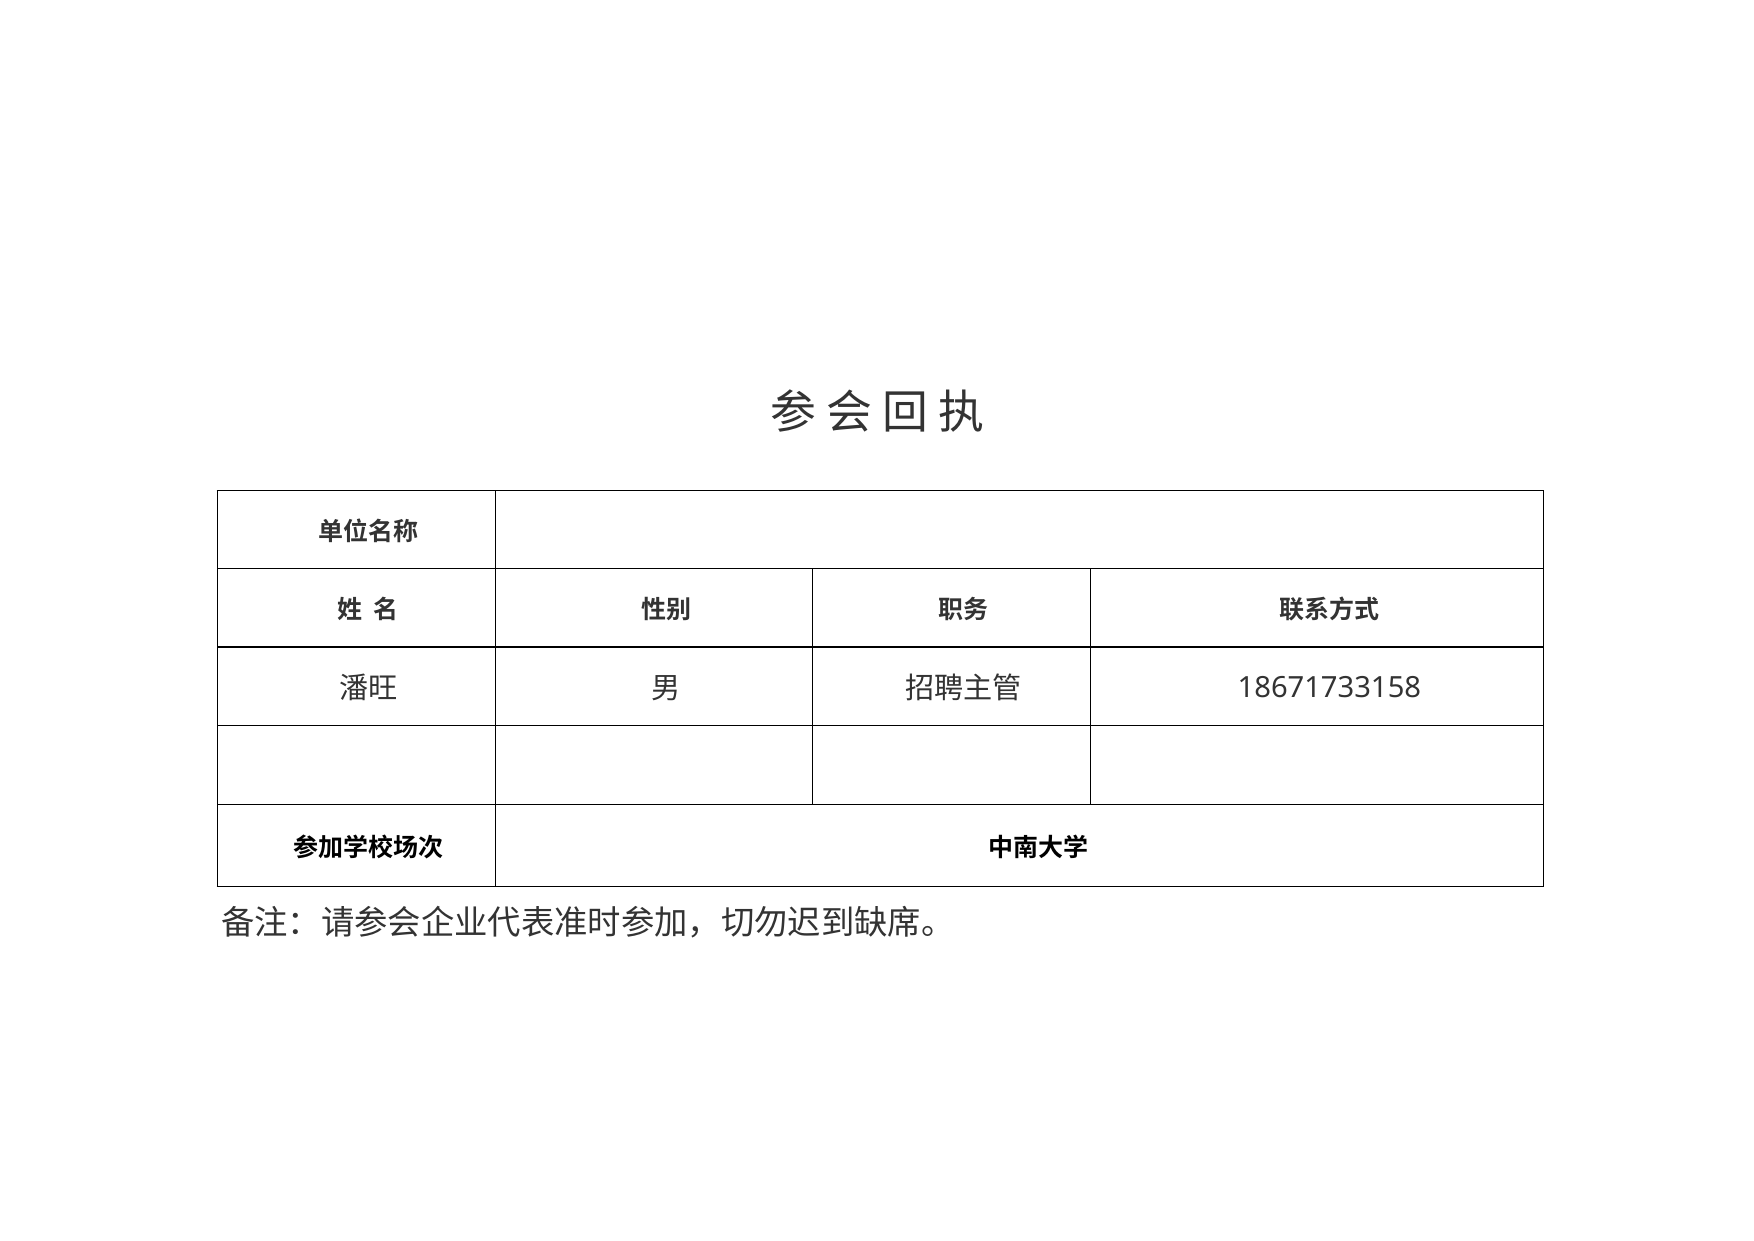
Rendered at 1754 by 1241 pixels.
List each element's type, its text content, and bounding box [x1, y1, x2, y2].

table_cell 中南大学 [496, 805, 1543, 886]
table_header 单位名称 [218, 491, 495, 568]
table_cell 职务 [813, 569, 1090, 646]
table_cell 参加学校场次 [218, 805, 495, 886]
table_cell 男 [496, 648, 812, 724]
table_cell [496, 726, 812, 804]
table_cell 18671733158 [1091, 648, 1543, 724]
table_cell [1091, 726, 1543, 804]
table_cell 招聘主管 [813, 648, 1090, 724]
text 参 会 回 执 [187, 360, 1566, 458]
table_cell 姓 名 [218, 569, 495, 646]
table_header [496, 491, 1543, 568]
table_cell [813, 726, 1090, 804]
table_cell 性别 [496, 569, 812, 646]
table_cell 联系方式 [1091, 569, 1543, 646]
table_cell [218, 726, 495, 804]
table_cell 潘旺 [218, 648, 495, 724]
text 备注：请参会企业代表准时参加，切勿迟到缺席。 [187, 887, 1590, 952]
